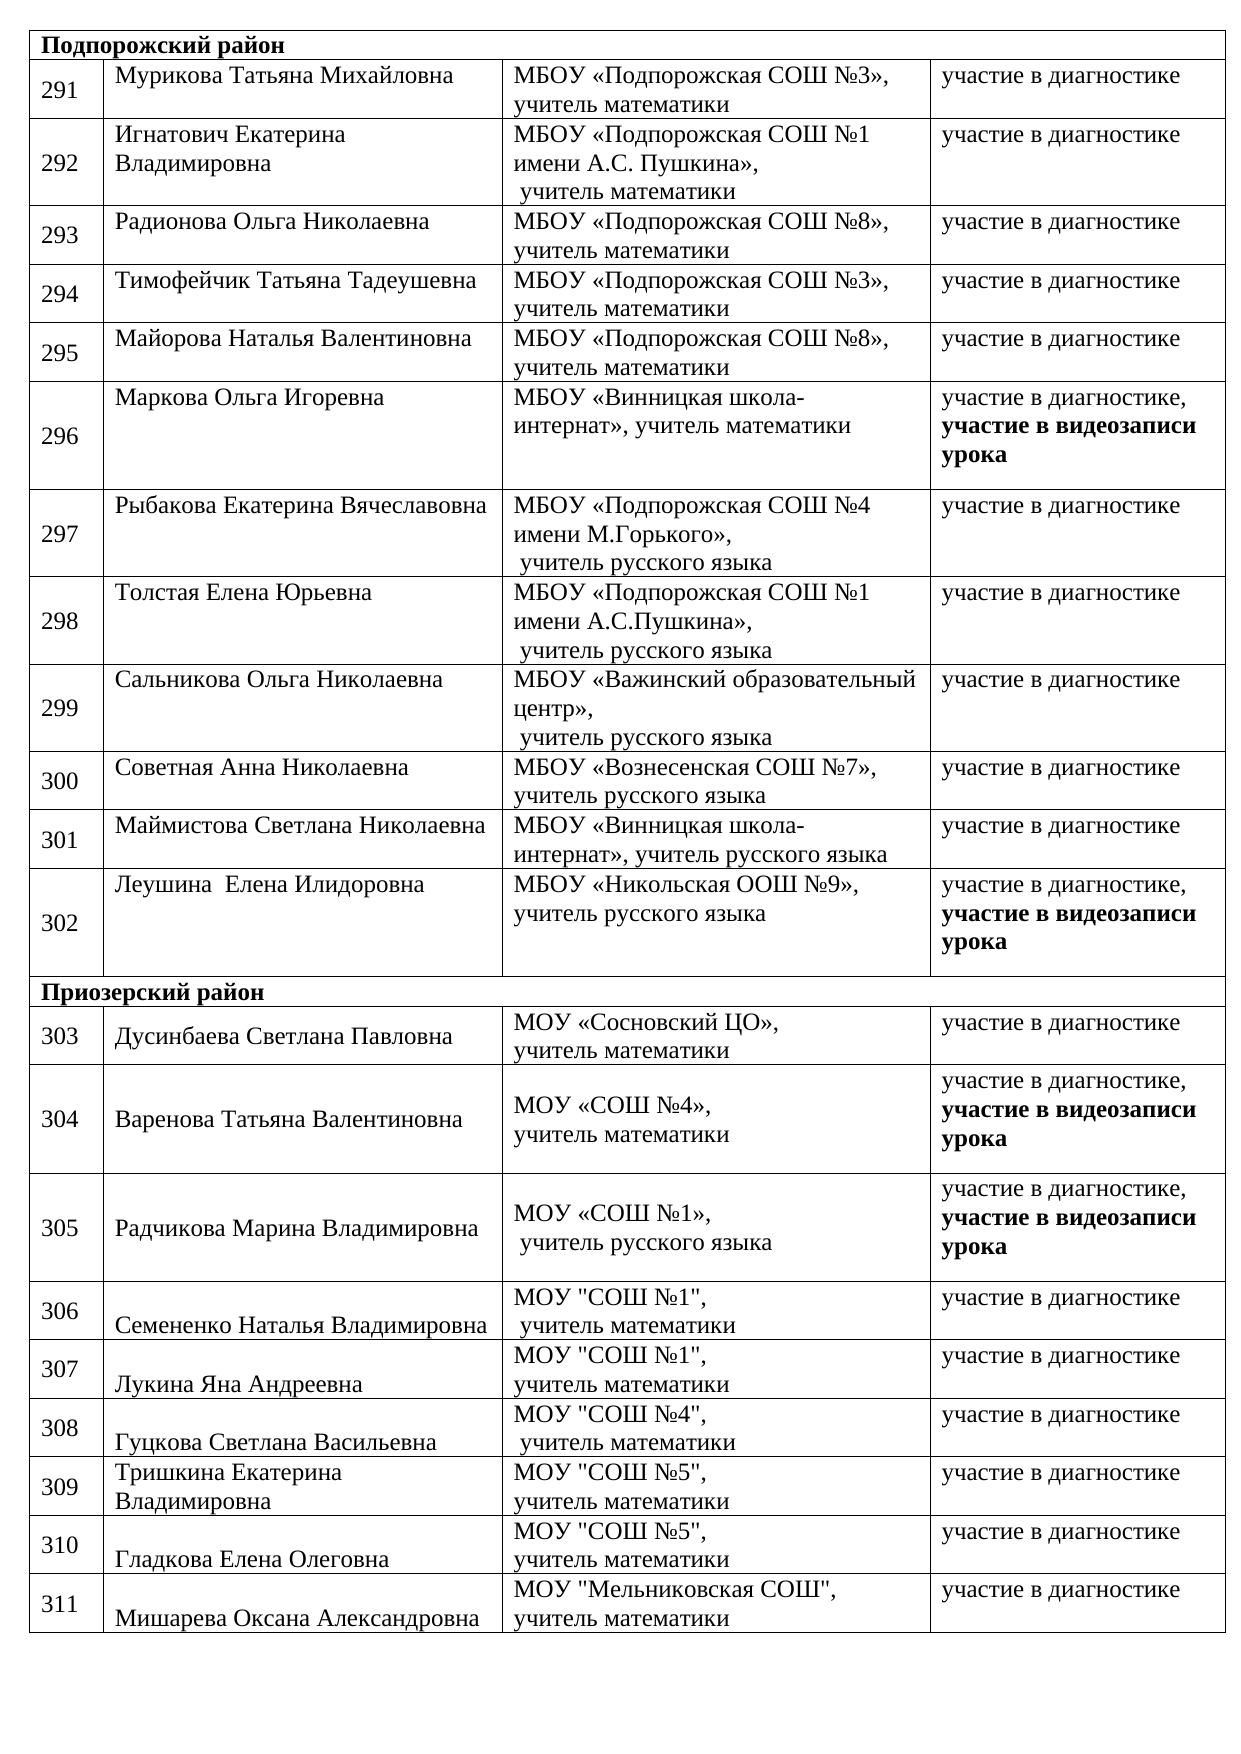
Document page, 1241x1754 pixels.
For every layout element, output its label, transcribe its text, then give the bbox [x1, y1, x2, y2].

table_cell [931, 119, 1225, 205]
table_cell Маркова Ольга Игоревна [104, 382, 502, 489]
table_cell Мурикова Татьяна Михайловна [104, 60, 502, 118]
table_cell участие в диагностике [931, 752, 1225, 809]
table_cell Тимофейчик Татьяна Тадеушевна [104, 265, 502, 322]
table_cell МБОУ «Подпорожская СОШ №8», учитель математики [503, 206, 930, 264]
table_cell МБОУ «Подпорожская СОШ №3», учитель математики [503, 60, 930, 118]
table_cell участие в диагностике [931, 577, 1225, 663]
table_cell МБОУ «Подпорожская СОШ №1 имени А.С.Пушкина», учитель русского языка [503, 577, 930, 663]
table_cell Радионова Ольга Николаевна [104, 206, 502, 264]
table_cell МБОУ «Вознесенская СОШ №7», учитель русского языка [503, 752, 930, 809]
table_cell 303 [30, 1007, 103, 1064]
table_cell участие в диагностике, участие в видеозаписи урока [931, 1174, 1225, 1281]
table_cell участие в диагностике [931, 1399, 1225, 1456]
table_cell 294 [30, 265, 103, 322]
table_cell МОУ "СОШ №5", учитель математики [503, 1516, 930, 1573]
table_cell участие в диагностике [931, 490, 1225, 576]
table_cell Толстая Елена Юрьевна [104, 577, 502, 663]
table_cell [931, 60, 1225, 118]
table_cell Сальникова Ольга Николаевна [104, 665, 502, 751]
table_cell Тришкина Екатерина Владимировна [104, 1457, 502, 1515]
table_cell Варенова Татьяна Валентиновна [104, 1065, 502, 1172]
table_cell 309 [30, 1457, 103, 1515]
table_cell МОУ "СОШ №4", учитель математики [503, 1399, 930, 1456]
table_cell МБОУ «Никольская ООШ №9», учитель русского языка [503, 869, 930, 976]
table_cell 304 [30, 1065, 103, 1172]
table_cell 305 [30, 1174, 103, 1281]
table_cell МОУ "СОШ №1", учитель математики [503, 1282, 930, 1339]
table_cell участие в диагностике [931, 206, 1225, 264]
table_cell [931, 1574, 1225, 1632]
table_cell МОУ «СОШ №1», учитель русского языка [503, 1174, 930, 1281]
table_cell 311 [30, 1574, 103, 1632]
table_cell Маймистова Светлана Николаевна [104, 810, 502, 868]
table_cell МОУ «СОШ №4», учитель математики [503, 1065, 930, 1172]
table_cell Советная Анна Николаевна [104, 752, 502, 809]
table_cell 306 [30, 1282, 103, 1339]
table_cell МБОУ «Винницкая школа-интернат», учитель русского языка [503, 810, 930, 868]
table_cell Майорова Наталья Валентиновна [104, 323, 502, 381]
table_cell МБОУ «Подпорожская СОШ №4 имени М.Горького», учитель русского языка [503, 490, 930, 576]
table_cell Рыбакова Екатерина Вячеславовна [104, 490, 502, 576]
table_cell Леушина Елена Илидоровна [104, 869, 502, 976]
table_cell Гуцкова Светлана Васильевна [104, 1399, 502, 1456]
table_cell 308 [30, 1399, 103, 1456]
table_cell МБОУ «Важинский образовательный центр», учитель русского языка [503, 665, 930, 751]
table_cell участие в диагностике [931, 1457, 1225, 1515]
table_cell 310 [30, 1516, 103, 1573]
table_cell МОУ «Сосновский ЦО», учитель математики [503, 1007, 930, 1064]
table_cell Радчикова Марина Владимировна [104, 1174, 502, 1281]
table_cell Гладкова Елена Олеговна [104, 1516, 502, 1573]
table_cell 296 [30, 382, 103, 489]
table_cell 307 [30, 1340, 103, 1398]
table_cell МОУ "СОШ №1", учитель математики [503, 1340, 930, 1398]
table_cell участие в диагностике [931, 665, 1225, 751]
table_cell Подпорожский район [30, 31, 1225, 59]
table_cell МБОУ «Винницкая школа-интернат», учитель математики [503, 382, 930, 489]
table_cell участие в диагностике [931, 1516, 1225, 1573]
table_cell МБОУ «Подпорожская СОШ №3», учитель математики [503, 265, 930, 322]
table_cell Мишарева Оксана Александровна [104, 1574, 502, 1632]
table_cell 297 [30, 490, 103, 576]
table_cell 299 [30, 665, 103, 751]
table_cell МБОУ «Подпорожская СОШ №8», учитель математики [503, 323, 930, 381]
table_cell МБОУ «Подпорожская СОШ №1 имени А.С. Пушкина», учитель математики [503, 119, 930, 205]
table_cell участие в диагностике [931, 323, 1225, 381]
table_cell Дусинбаева Светлана Павловна [104, 1007, 502, 1064]
table_cell участие в диагностике [931, 1007, 1225, 1064]
table_cell Приозерский район [30, 977, 1225, 1006]
table_cell 292 [30, 119, 103, 205]
table_cell 291 [30, 60, 103, 118]
table_cell 298 [30, 577, 103, 663]
table_cell Игнатович Екатерина Владимировна [104, 119, 502, 205]
table_cell МОУ "Мельниковская СОШ", учитель математики [503, 1574, 930, 1632]
table_cell 293 [30, 206, 103, 264]
table_cell Лукина Яна Андреевна [104, 1340, 502, 1398]
table_cell участие в диагностике [931, 1340, 1225, 1398]
table_cell 301 [30, 810, 103, 868]
table_cell участие в диагностике [931, 1282, 1225, 1339]
table_cell Семененко Наталья Владимировна [104, 1282, 502, 1339]
table_cell участие в диагностике [931, 265, 1225, 322]
table_cell участие в диагностике [931, 810, 1225, 868]
table_cell участие в диагностике, участие в видеозаписи урока [931, 382, 1225, 489]
table_cell участие в диагностике, участие в видеозаписи урока [931, 1065, 1225, 1172]
table_cell МОУ "СОШ №5", учитель математики [503, 1457, 930, 1515]
table_cell участие в диагностике, участие в видеозаписи урока [931, 869, 1225, 976]
table_cell 300 [30, 752, 103, 809]
table_cell 295 [30, 323, 103, 381]
table_cell 302 [30, 869, 103, 976]
